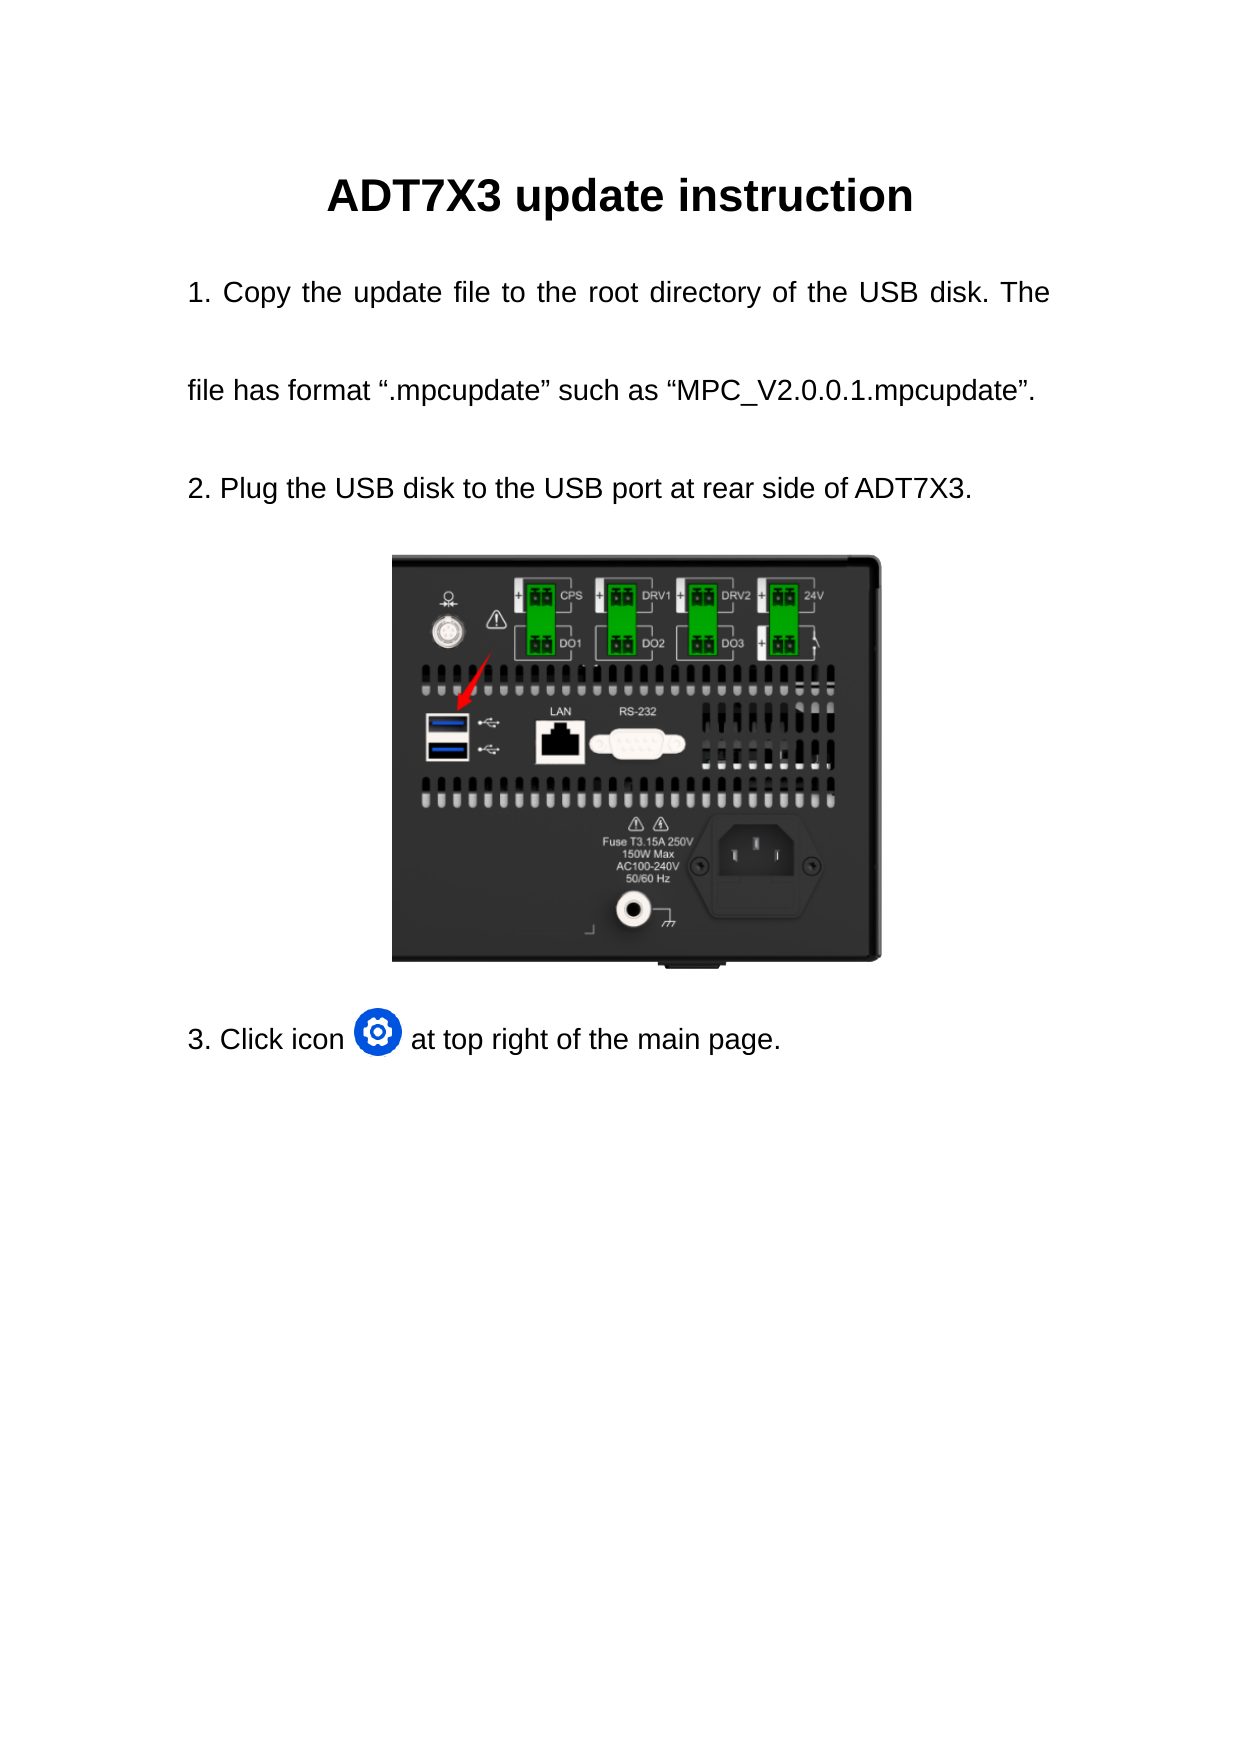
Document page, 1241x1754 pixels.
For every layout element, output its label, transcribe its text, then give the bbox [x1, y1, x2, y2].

text 1. Copy the update file to the root directory of the USB disk. The file has format “.mpcupdate” such as “MPC_V2.0.0.1.mpcupdate”. [187, 259, 1053, 422]
text ADT7X3 update instruction [187, 162, 1053, 227]
text 2. Plug the USB disk to the USB port at rear side of ADT7X3. [187, 455, 1053, 520]
text 3. Click icon at top right of the main page. [187, 1007, 1053, 1072]
picture [392, 553, 886, 970]
picture [352, 1006, 403, 1057]
